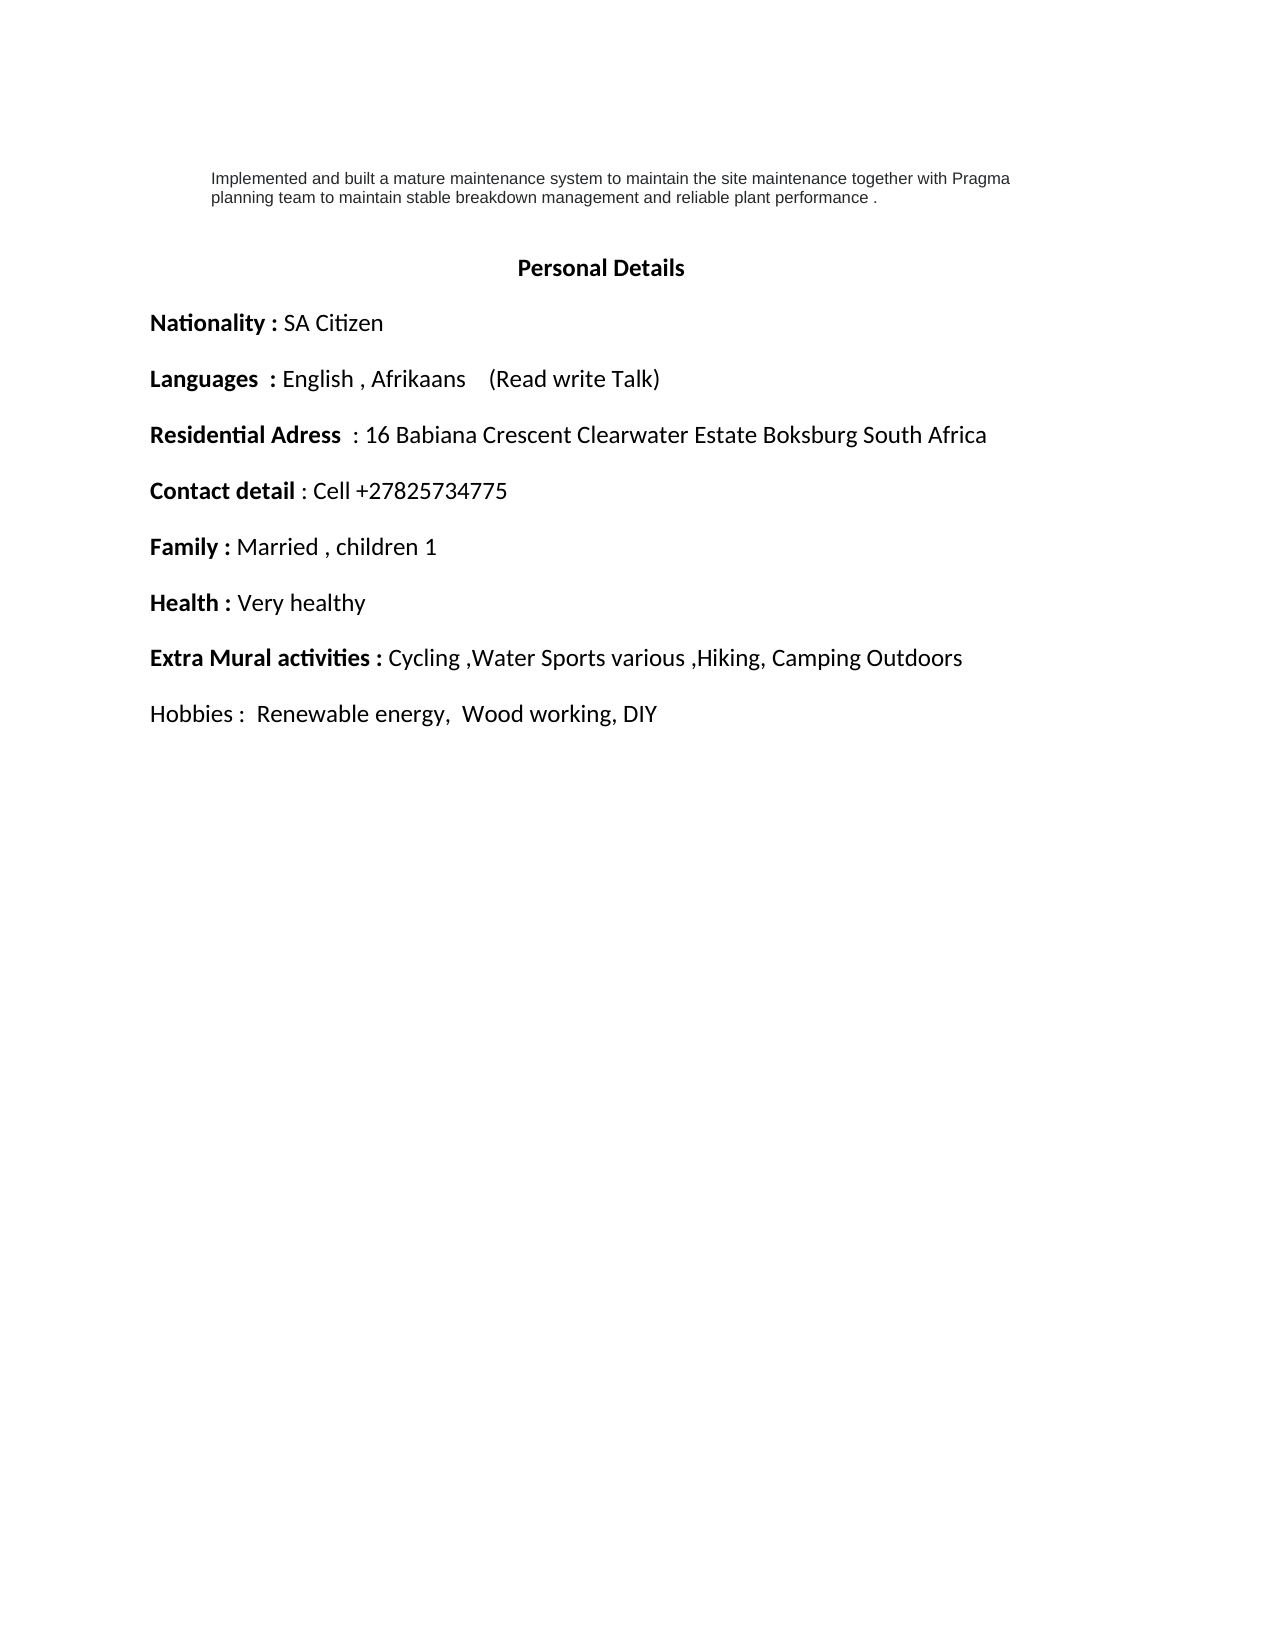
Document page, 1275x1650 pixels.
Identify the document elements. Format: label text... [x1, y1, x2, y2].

text Health : Very healthy [150, 587, 1022, 617]
text Contact detail : Cell +27825734775 [150, 475, 1022, 506]
text Extra Mural activities : Cycling ,Water Sports various ,Hiking, Camping Outdoors [150, 642, 1022, 673]
text Implemented and built a mature maintenance system to maintain the site maintenance together with Pragma [150, 169, 1022, 188]
text Personal Details [150, 252, 1022, 282]
text Residential Adress : 16 Babiana Crescent Clearwater Estate Boksburg South Africa [150, 419, 1022, 450]
text planning team to maintain stable breakdown management and reliable plant performance . [150, 188, 1022, 207]
text Hobbies : Renewable energy, Wood working, DIY [150, 698, 1022, 729]
text Family : Married , children 1 [150, 531, 1022, 561]
text Languages : English , Afrikaans (Read write Talk) [150, 363, 1022, 394]
text Nationality : SA Citizen [150, 307, 1022, 338]
